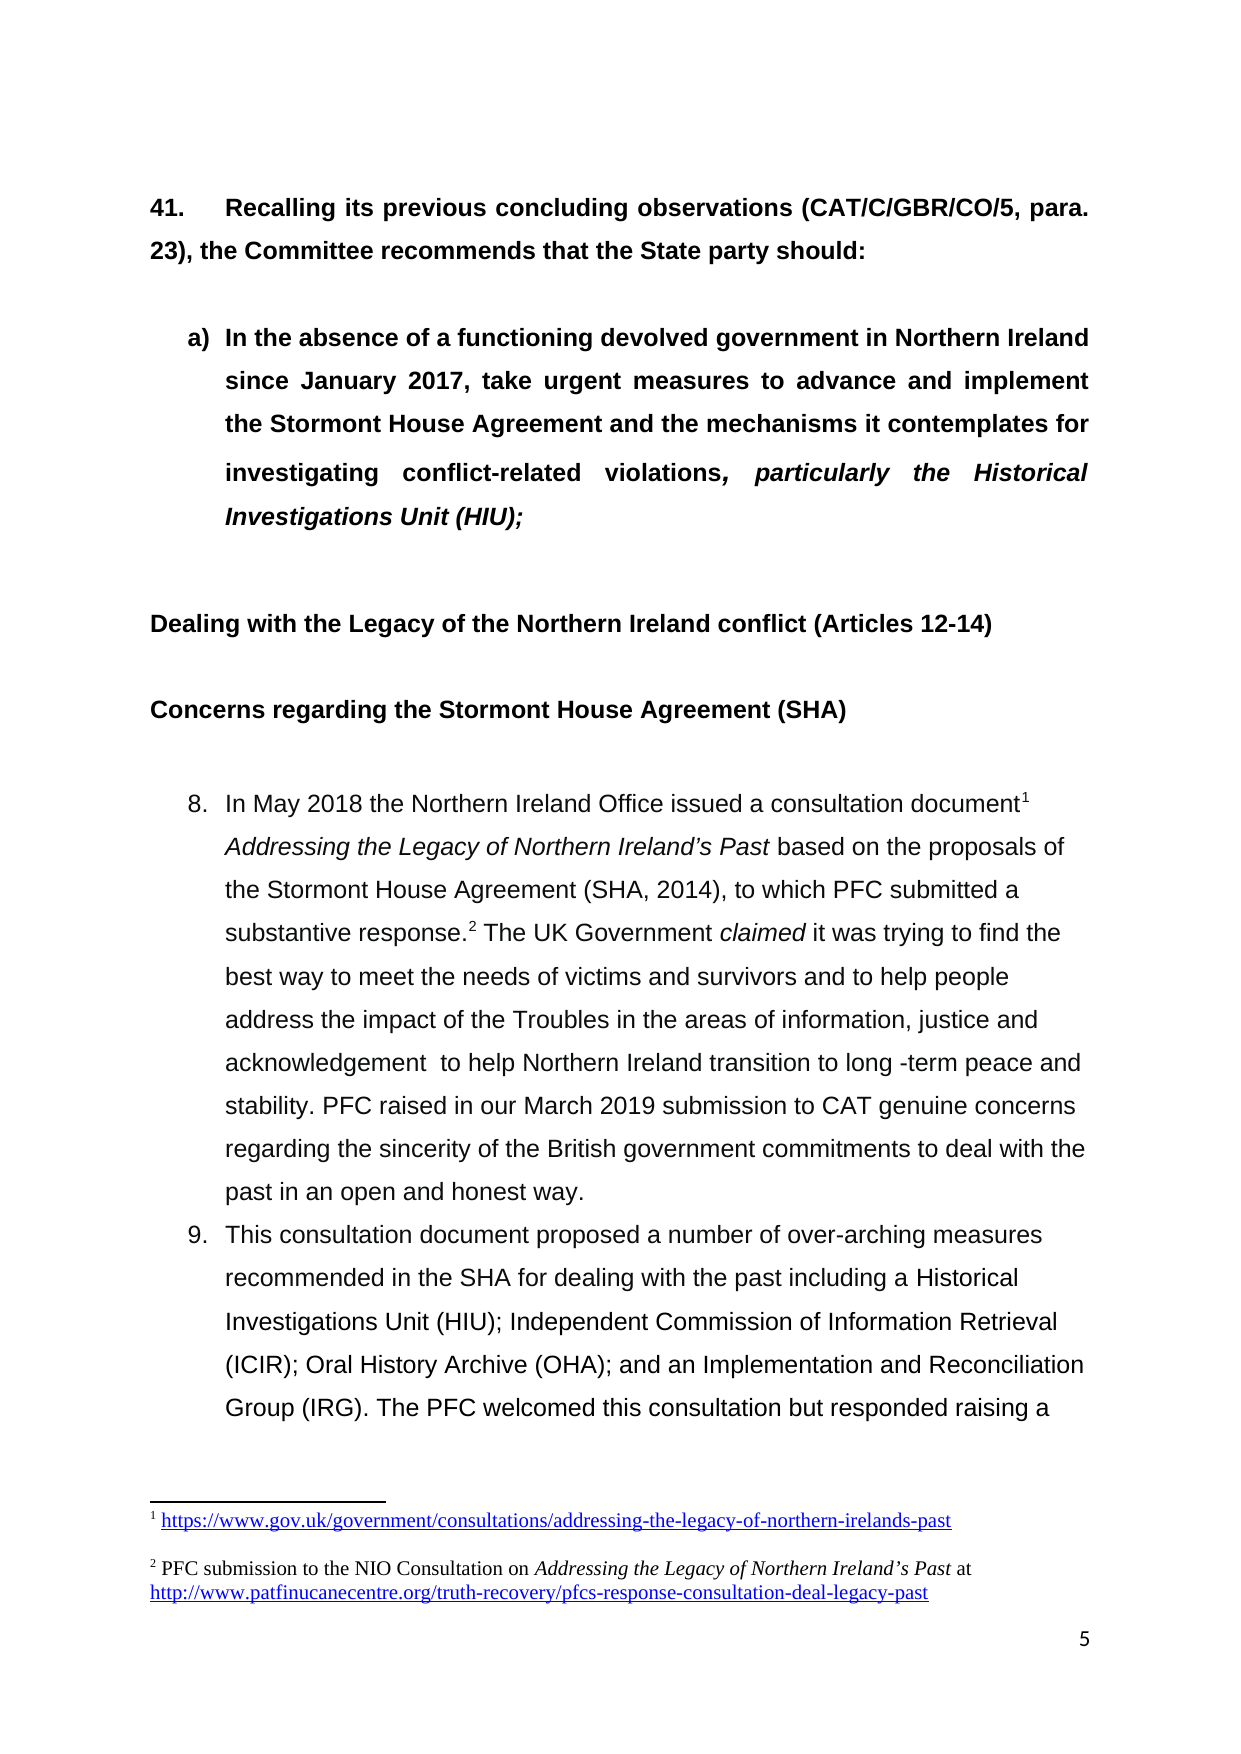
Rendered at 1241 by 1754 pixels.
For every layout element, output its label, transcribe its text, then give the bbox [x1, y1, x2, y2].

list In the absence of a functioning devolved government in Northern Ireland since January 2017, take urgent measures to advance and implement the Stormont House Agreement and the mechanisms it contemplates for investigating conflict-related violations, particularly the Historical Investigations Unit (HIU); [187, 322, 1090, 531]
text Dealing with the Legacy of the Northern Ireland conflict (Articles 12-14) [150, 609, 1090, 638]
text Concerns regarding the Stormont House Agreement (SHA) [150, 696, 1090, 724]
text 41. Recalling its previous concluding observations (CAT/C/GBR/CO/5, para. 23), the Committee recommends that the State party should: [150, 193, 1090, 265]
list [187, 1220, 1090, 1421]
list In May 2018 the Northern Ireland Office issued a consultation document Addressing the Legacy of Northern Ireland’s Past based on the proposals of the Stormont House Agreement (SHA, 2014), to which PFC submitted a substantive response. The UK Government claimed it was trying to find the best way to meet the needs of victims and survivors and to help people address the impact of the Troubles in the areas of information, justice and acknowledgement to help Northern Ireland transition to long -term peace and stability. PFC raised in our March 2019 submission to CAT genuine concerns regarding the sincerity of the British government commitments to deal with the past in an open and honest way. [187, 789, 1090, 1206]
